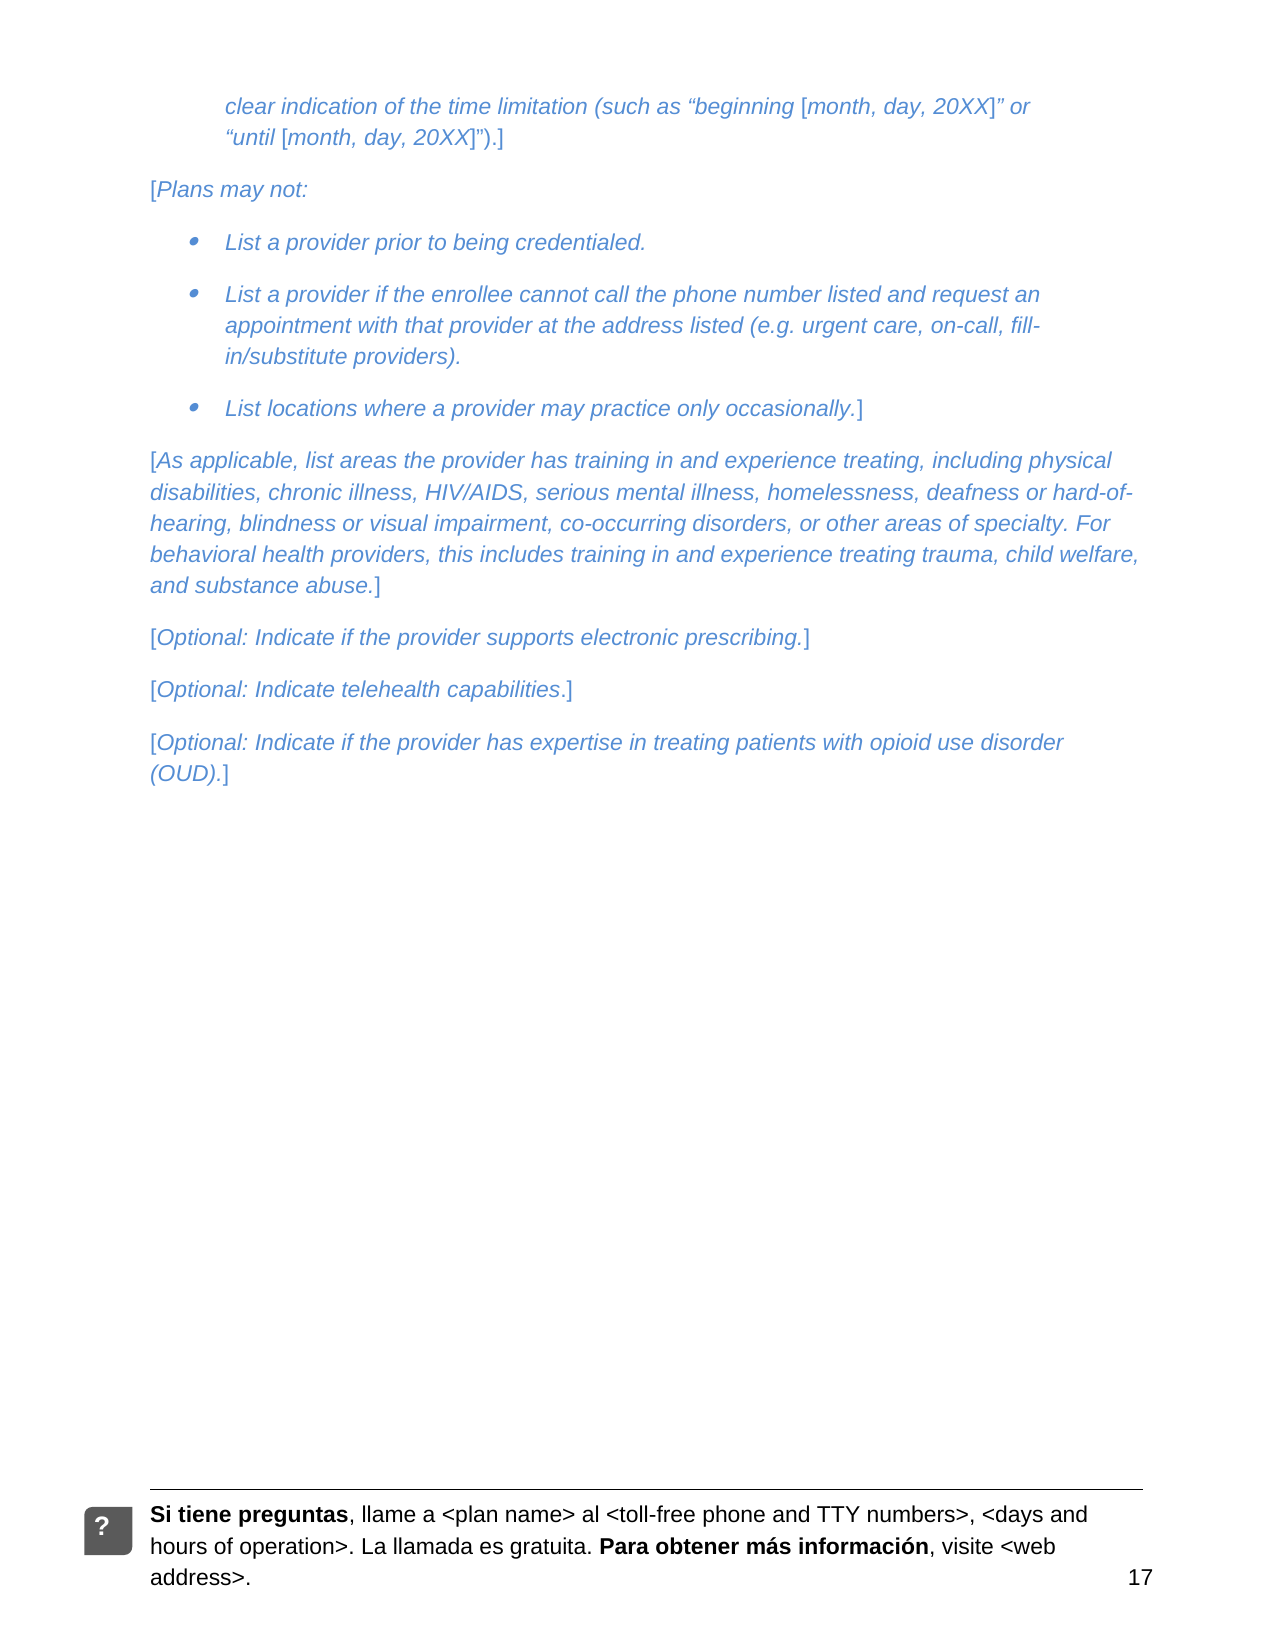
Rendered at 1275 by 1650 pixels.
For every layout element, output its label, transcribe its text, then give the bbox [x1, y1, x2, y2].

text [Plans may not: [150, 173, 1068, 204]
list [187, 89, 1068, 152]
text [As applicable, list areas the provider has training in and experience treating, including physical disabilities, chronic illness, HIV/AIDS, serious mental illness, homelessness, deafness or hard-of-hearing, blindness or visual impairment, co-occurring disorders, or other areas of specialty. For behavioral health providers, this includes training in and experience treating trauma, child welfare, and substance abuse.] [150, 444, 1143, 600]
text [Optional: Indicate if the provider supports electronic prescribing.] [150, 621, 1143, 652]
text [Optional: Indicate if the provider has expertise in treating patients with opioid use disorder (OUD).] [150, 725, 1143, 787]
text [Optional: Indicate telehealth capabilities.] [150, 673, 1143, 704]
list List locations where a provider may practice only occasionally.] [187, 392, 1068, 423]
list List a provider prior to being credentialed. [187, 225, 1068, 256]
list List a provider if the enrollee cannot call the phone number listed and request an appointment with that provider at the address listed (e.g. urgent care, on-call, fill-in/substitute providers). [187, 277, 1068, 371]
